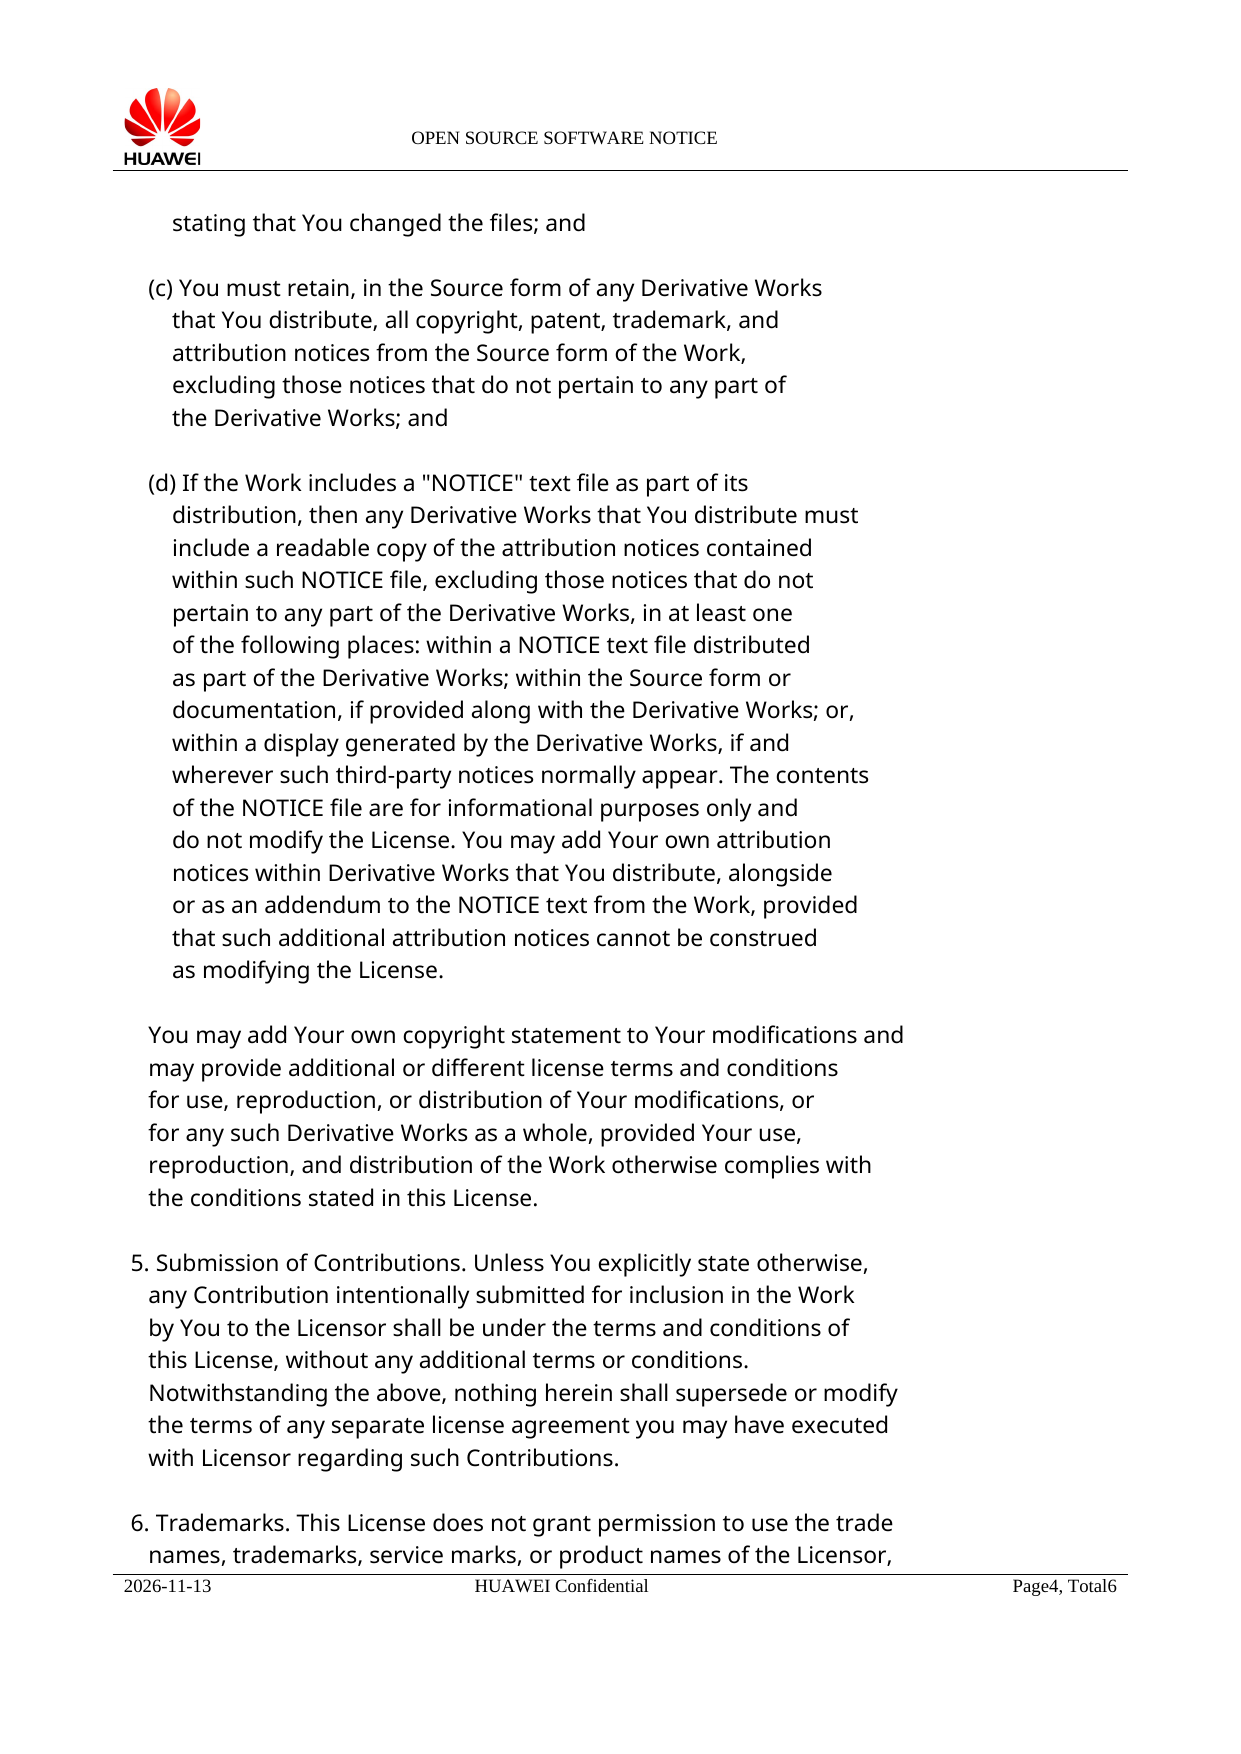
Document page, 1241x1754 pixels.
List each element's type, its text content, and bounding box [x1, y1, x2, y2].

text within a display generated by the Derivative Works, if and [112, 726, 1128, 759]
text or as an addendum to the NOTICE text from the Work, provided [112, 889, 1128, 921]
text attribution notices from the Source form of the Work, [112, 336, 1128, 369]
text the Derivative Works; and [112, 401, 1128, 434]
text distribution, then any Derivative Works that You distribute must [112, 499, 1128, 531]
text may provide additional or different license terms and conditions [112, 1051, 1128, 1084]
text of the NOTICE file are for informational purposes only and [112, 791, 1128, 824]
text for use, reproduction, or distribution of Your modifications, or [112, 1084, 1128, 1116]
text Notwithstanding the above, nothing herein shall supersede or modify [112, 1376, 1128, 1409]
text as modifying the License. [112, 954, 1128, 986]
text any Contribution intentionally submitted for inclusion in the Work [112, 1279, 1128, 1311]
text reproduction, and distribution of the Work otherwise complies with [112, 1149, 1128, 1181]
text notices within Derivative Works that You distribute, alongside [112, 856, 1128, 889]
text the terms of any separate license agreement you may have executed [112, 1409, 1128, 1441]
text this License, without any additional terms or conditions. [112, 1344, 1128, 1376]
text (d) If the Work includes a "NOTICE" text file as part of its [112, 466, 1128, 499]
text with Licensor regarding such Contributions. [112, 1441, 1128, 1474]
text You may add Your own copyright statement to Your modifications and [112, 1019, 1128, 1051]
text excluding those notices that do not pertain to any part of [112, 369, 1128, 401]
text wherever such third-party notices normally appear. The contents [112, 759, 1128, 791]
text documentation, if provided along with the Derivative Works; or, [112, 694, 1128, 726]
text of the following places: within a NOTICE text file distributed [112, 629, 1128, 661]
text as part of the Derivative Works; within the Source form or [112, 661, 1128, 694]
text 6. Trademarks. This License does not grant permission to use the trade [112, 1506, 1128, 1539]
picture [124, 88, 201, 165]
text names, trademarks, service marks, or product names of the Licensor, [112, 1539, 1128, 1571]
text stating that You changed the files; and [112, 206, 1128, 239]
text include a readable copy of the attribution notices contained [112, 531, 1128, 564]
text the conditions stated in this License. [112, 1181, 1128, 1214]
text that such additional attribution notices cannot be construed [112, 921, 1128, 954]
text that You distribute, all copyright, patent, trademark, and [112, 304, 1128, 336]
text pertain to any part of the Derivative Works, in at least one [112, 596, 1128, 629]
text by You to the Licensor shall be under the terms and conditions of [112, 1311, 1128, 1344]
text within such NOTICE file, excluding those notices that do not [112, 564, 1128, 596]
text (c) You must retain, in the Source form of any Derivative Works [112, 271, 1128, 304]
text for any such Derivative Works as a whole, provided Your use, [112, 1116, 1128, 1149]
text do not modify the License. You may add Your own attribution [112, 824, 1128, 856]
text 5. Submission of Contributions. Unless You explicitly state otherwise, [112, 1246, 1128, 1279]
